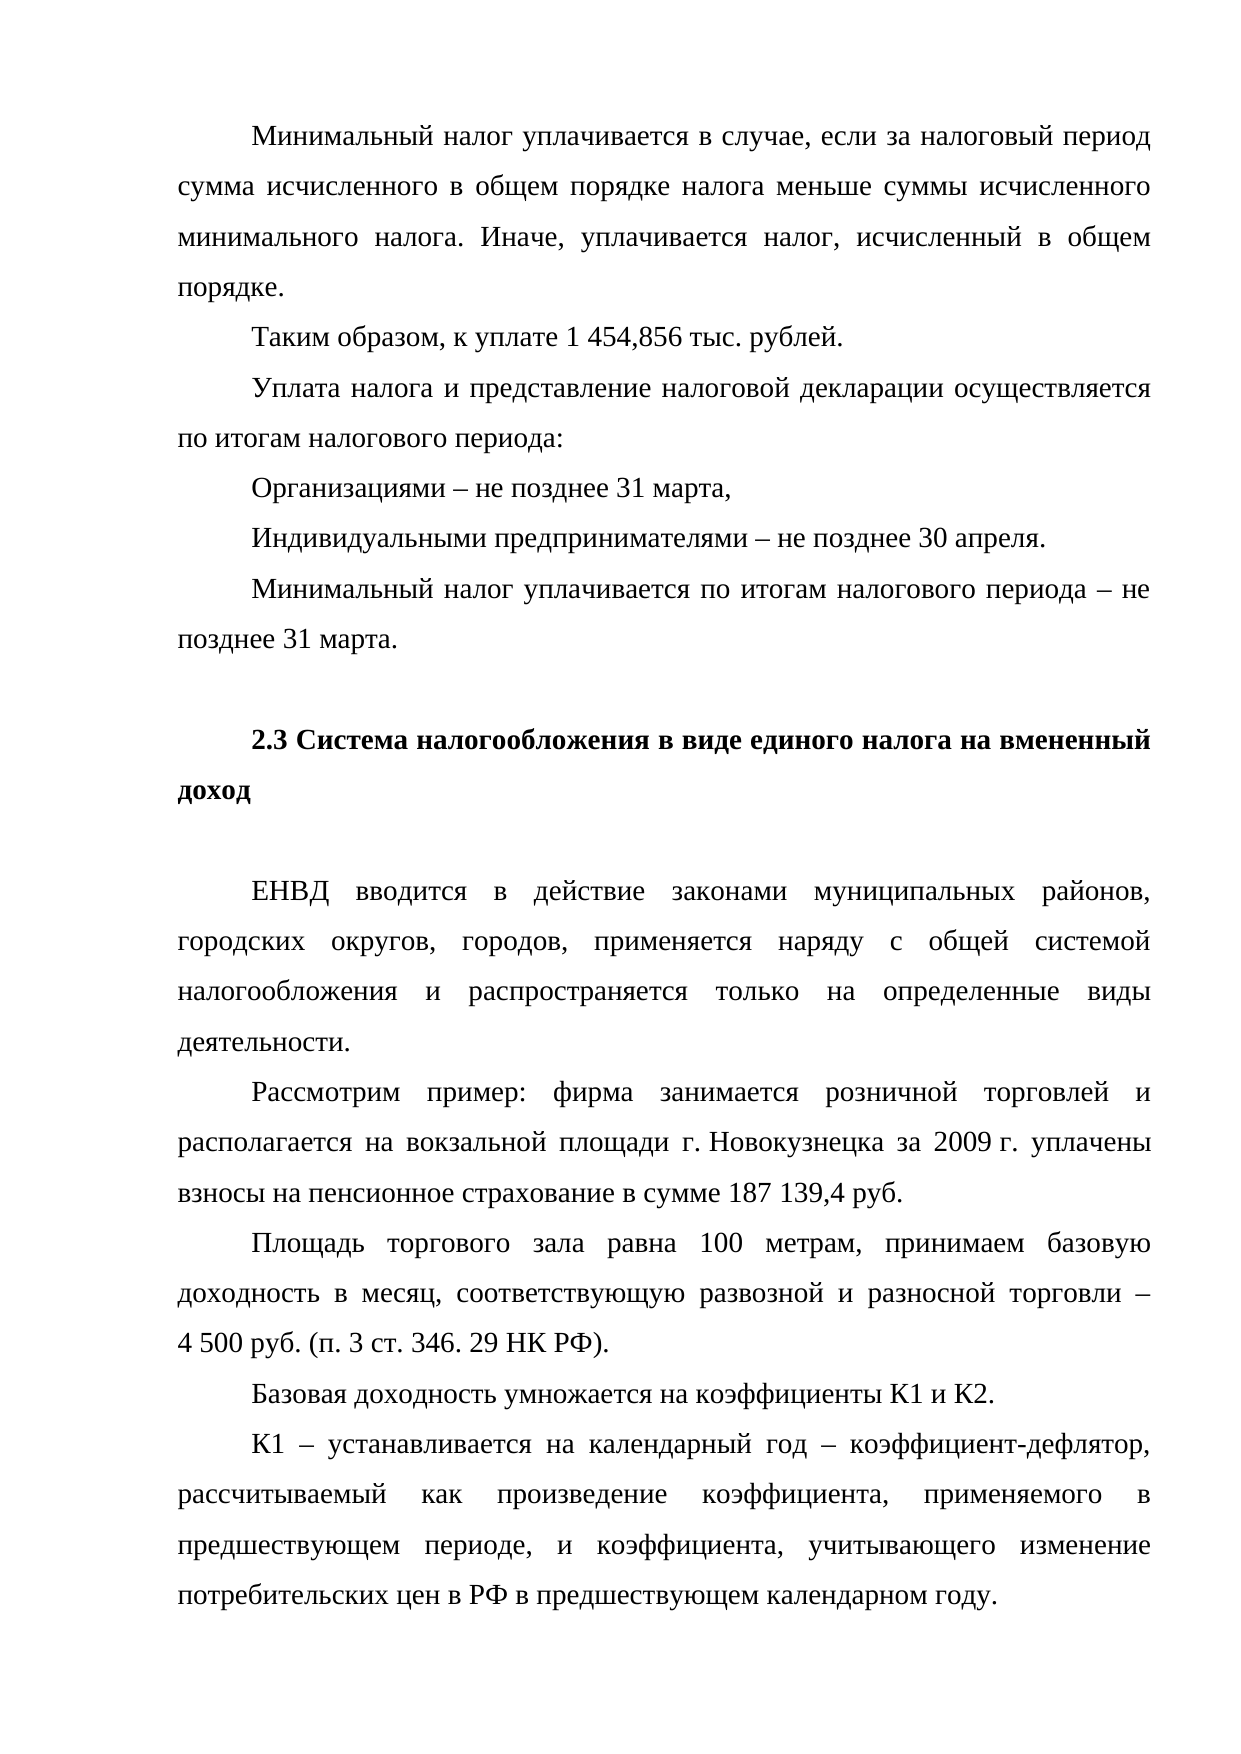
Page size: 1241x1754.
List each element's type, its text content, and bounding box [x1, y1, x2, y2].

text Площадь торгового зала равна 100 метрам, принимаем базовую доходность в месяц, соответствующую развозной и разносной торговли – 4 500 руб. (п. 3 ст. 346. 29 НК РФ). [177, 1225, 1152, 1359]
text Уплата налога и представление налоговой декларации осуществляется по итогам налогового периода: [177, 370, 1152, 453]
text Минимальный налог уплачивается в случае, если за налоговый период сумма исчисленного в общем порядке налога меньше суммы исчисленного минимального налога. Иначе, уплачивается налог, исчисленный в общем порядке. [177, 118, 1152, 303]
text ЕНВД вводится в действие законами муниципальных районов, городских округов, городов, применяется наряду с общей системой налогообложения и распространяется только на определенные виды деятельности. [177, 873, 1152, 1057]
text Таким образом, к уплате 1 454,856 тыс. рублей. [177, 319, 1152, 353]
text Организациями – не позднее 31 марта, [177, 470, 1152, 504]
text Минимальный налог уплачивается по итогам налогового периода – не позднее 31 марта. [177, 571, 1152, 655]
text Базовая доходность умножается на коэффициенты К1 и К2. [177, 1376, 1152, 1409]
text К1 – устанавливается на календарный год – коэффициент-дефлятор, рассчитываемый как произведение коэффициента, применяемого в предшествующем периоде, и коэффициента, учитывающего изменение потребительских цен в РФ в предшествующем календарном году. [177, 1426, 1152, 1611]
text 2.3 Система налогообложения в виде единого налога на вмененный доход [177, 722, 1152, 806]
text Рассмотрим пример: фирма занимается розничной торговлей и располагается на вокзальной площади г. Новокузнецка за 2009 г. уплачены взносы на пенсионное страхование в сумме 187 139,4 руб. [177, 1074, 1152, 1208]
text Индивидуальными предпринимателями – не позднее 30 апреля. [177, 521, 1152, 554]
